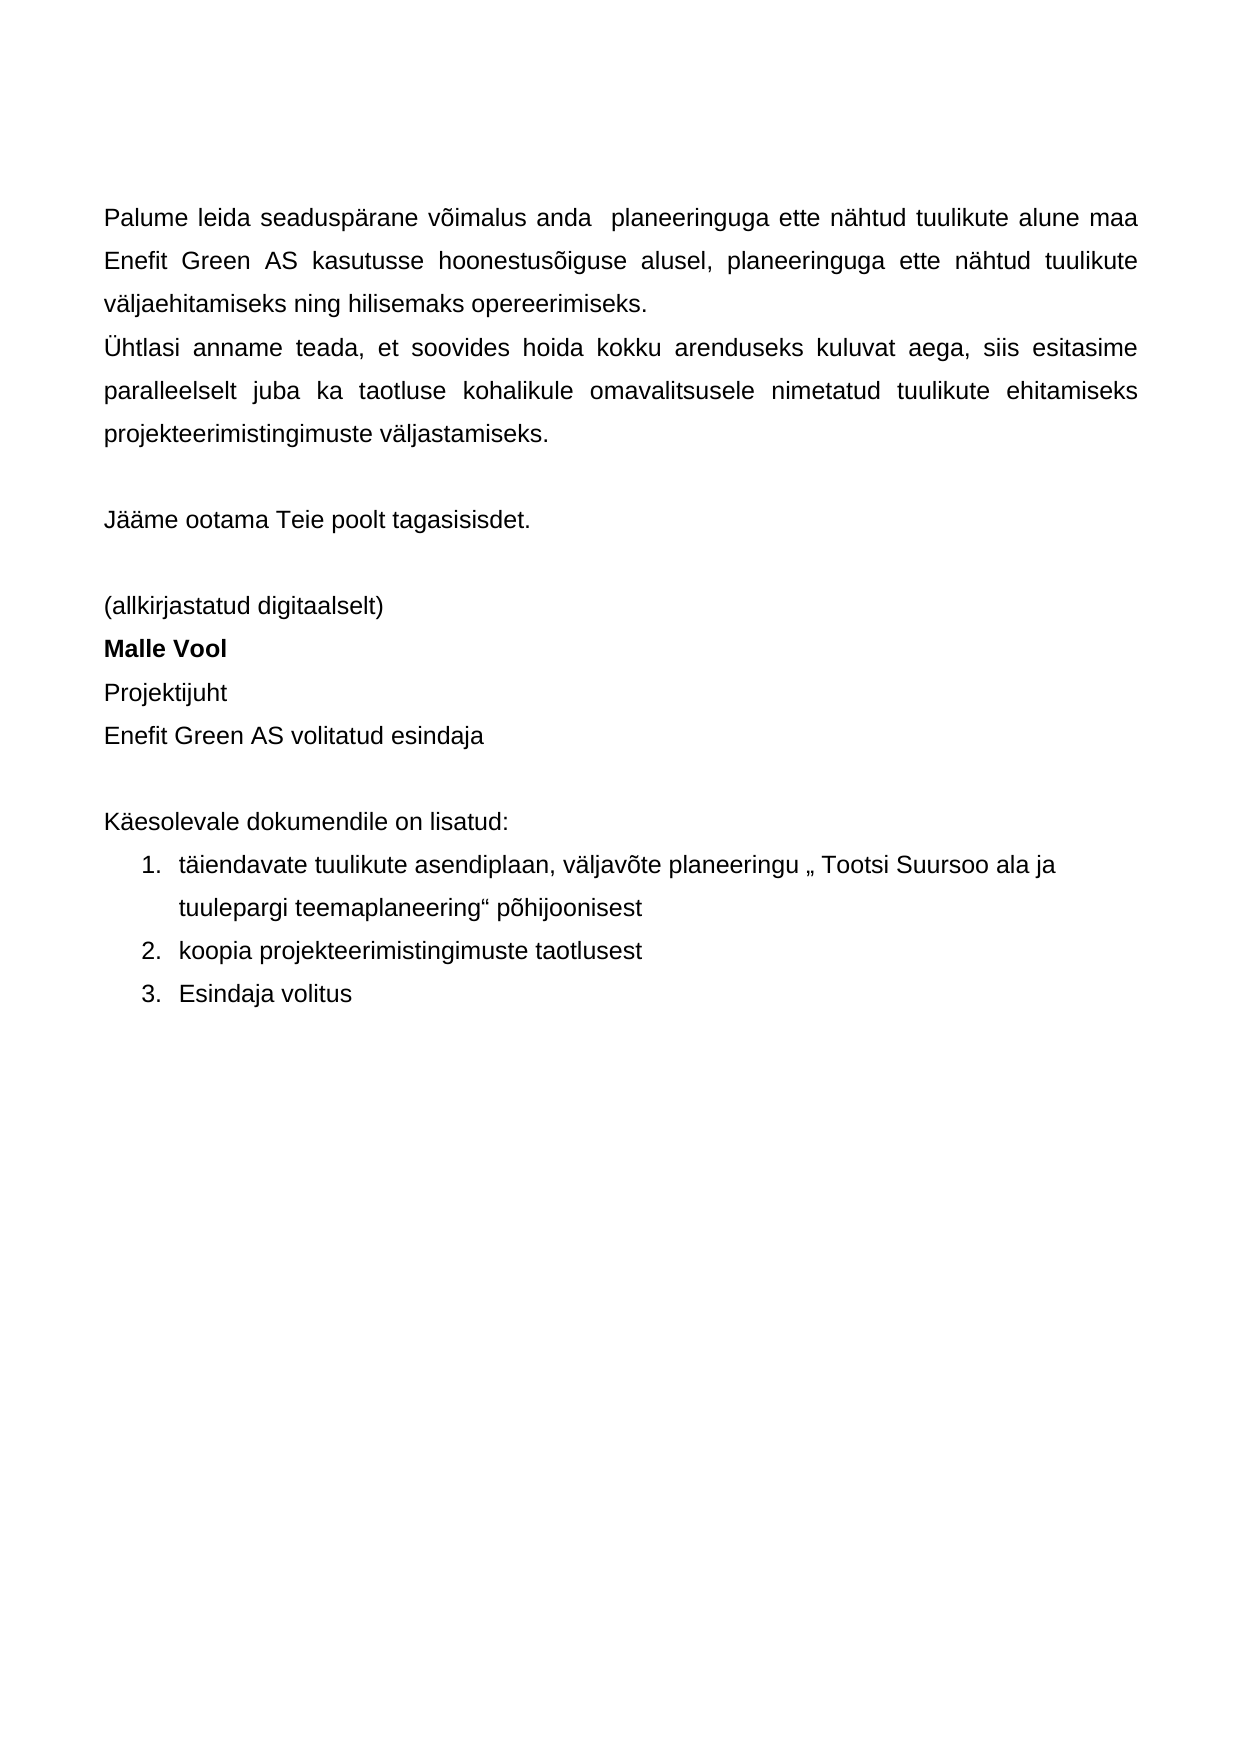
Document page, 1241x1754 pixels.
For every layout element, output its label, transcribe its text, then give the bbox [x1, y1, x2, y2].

list Esindaja volitus [141, 979, 1140, 1008]
text Ühtlasi anname teada, et soovides hoida kokku arenduseks kuluvat aega, siis esitasime paralleelselt juba ka taotluse kohalikule omavalitsusele nimetatud tuulikute ehitamiseks projekteerimistingimuste väljastamiseks. [103, 332, 1140, 447]
list täiendavate tuulikute asendiplaan, väljavõte planeeringu „ Tootsi Suursoo ala ja tuulepargi teemaplaneering“ põhijoonisest [141, 850, 1140, 922]
list Malle Vool Projektijuht Enefit Green AS volitatud esindaja Käesolevale dokumendile on lisatud: [103, 634, 1140, 836]
text Palume leida seaduspärane võimalus anda planeeringuga ette nähtud tuulikute alune maa Enefit Green AS kasutusse hoonestusõiguse alusel, planeeringuga ette nähtud tuulikute väljaehitamiseks ning hilisemaks opereerimiseks. [103, 203, 1140, 318]
list koopia projekteerimistingimuste taotlusest [141, 936, 1140, 965]
text Jääme ootama Teie poolt tagasisisdet. [103, 505, 1140, 534]
list (allkirjastatud digitaalselt) [103, 591, 1140, 620]
